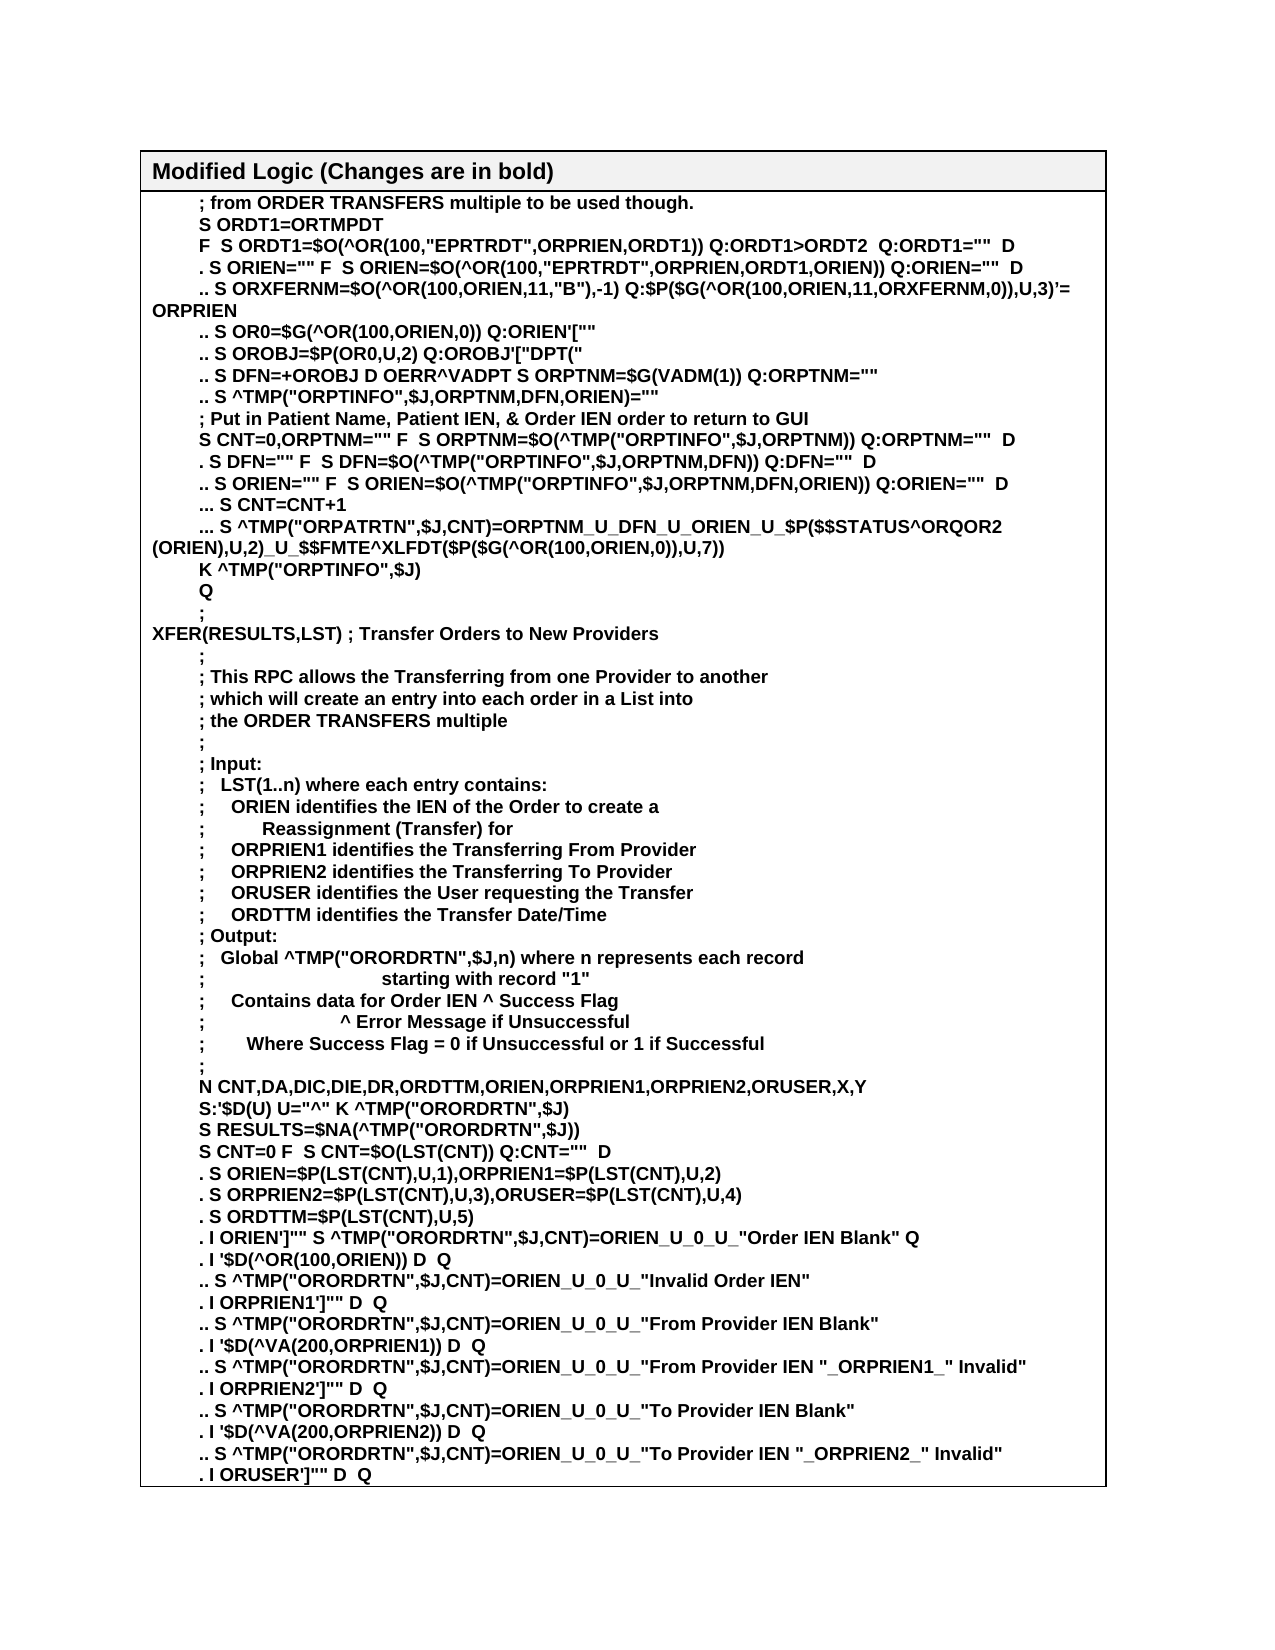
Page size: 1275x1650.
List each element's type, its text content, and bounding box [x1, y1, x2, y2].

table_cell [141, 192, 1105, 1486]
table_header Modified Logic (Changes are in bold) [141, 152, 1105, 190]
